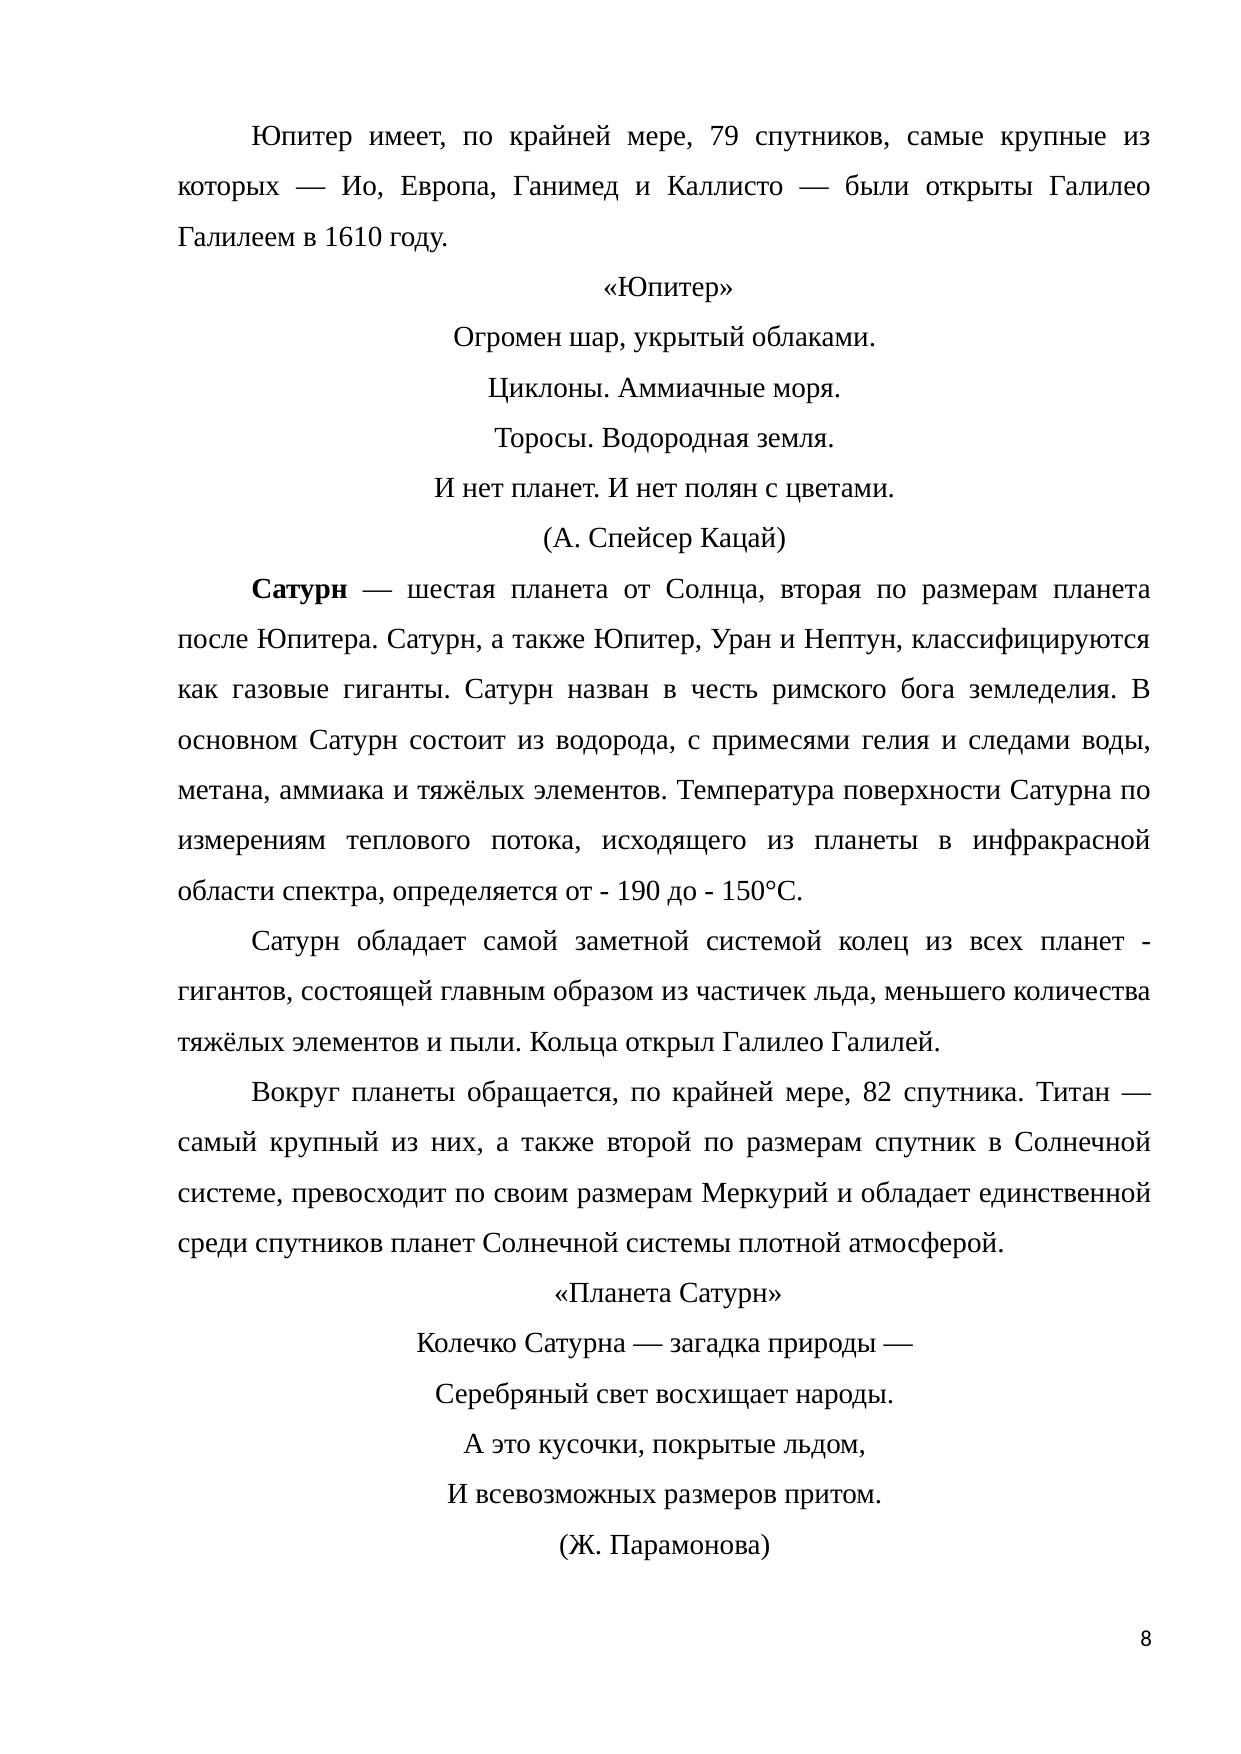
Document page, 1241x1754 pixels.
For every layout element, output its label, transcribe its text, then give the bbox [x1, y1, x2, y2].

text Юпитер имеет, по крайней мере, 79 спутников, самые крупные из которых — Ио, Европа, Ганимед и Каллисто — были открыты Галилео Галилеем в 1610 году. [177, 118, 1152, 252]
text «Юпитер» [177, 269, 1152, 303]
text Вокруг планеты обращается, по крайней мере, 82 спутника. Титан — самый крупный из них, а также второй по размерам спутник в Солнечной системе, превосходит по своим размерам Меркурий и обладает единственной среди спутников планет Солнечной системы плотной атмосферой. [177, 1074, 1152, 1258]
text Сатурн обладает самой заметной системой колец из всех планет - гигантов, состоящей главным образом из частичек льда, меньшего количества тяжёлых элементов и пыли. Кольца открыл Галилео Галилей. [177, 923, 1152, 1057]
text Колечко Сатурна — загадка природы — [177, 1326, 1152, 1359]
text (А. Спейсер Кацай) [177, 521, 1152, 554]
text Торосы. Водородная земля. [177, 420, 1152, 453]
text Сатурн — шестая планета от Солнца, вторая по размерам планета после Юпитера. Сатурн, а также Юпитер, Уран и Нептун, классифицируются как газовые гиганты. Сатурн назван в честь римского бога земледелия. В основном Сатурн состоит из водорода, с примесями гелия и следами воды, метана, аммиака и тяжёлых элементов. Температура поверхности Сатурна по измерениям теплового потока, исходящего из планеты в инфракрасной области спектра, определяется от - 190 до - 150°С. [177, 571, 1152, 906]
text И нет планет. И нет полян с цветами. [177, 470, 1152, 504]
text Огромен шар, укрытый облаками. [177, 319, 1152, 353]
text И всевозможных размеров притом. [177, 1477, 1152, 1510]
text (Ж. Парамонова) [177, 1527, 1152, 1560]
text А это кусочки, покрытые льдом, [177, 1426, 1152, 1460]
text «Планета Сатурн» [177, 1275, 1152, 1309]
text Серебряный свет восхищает народы. [177, 1376, 1152, 1409]
text Циклоны. Аммиачные моря. [177, 370, 1152, 403]
